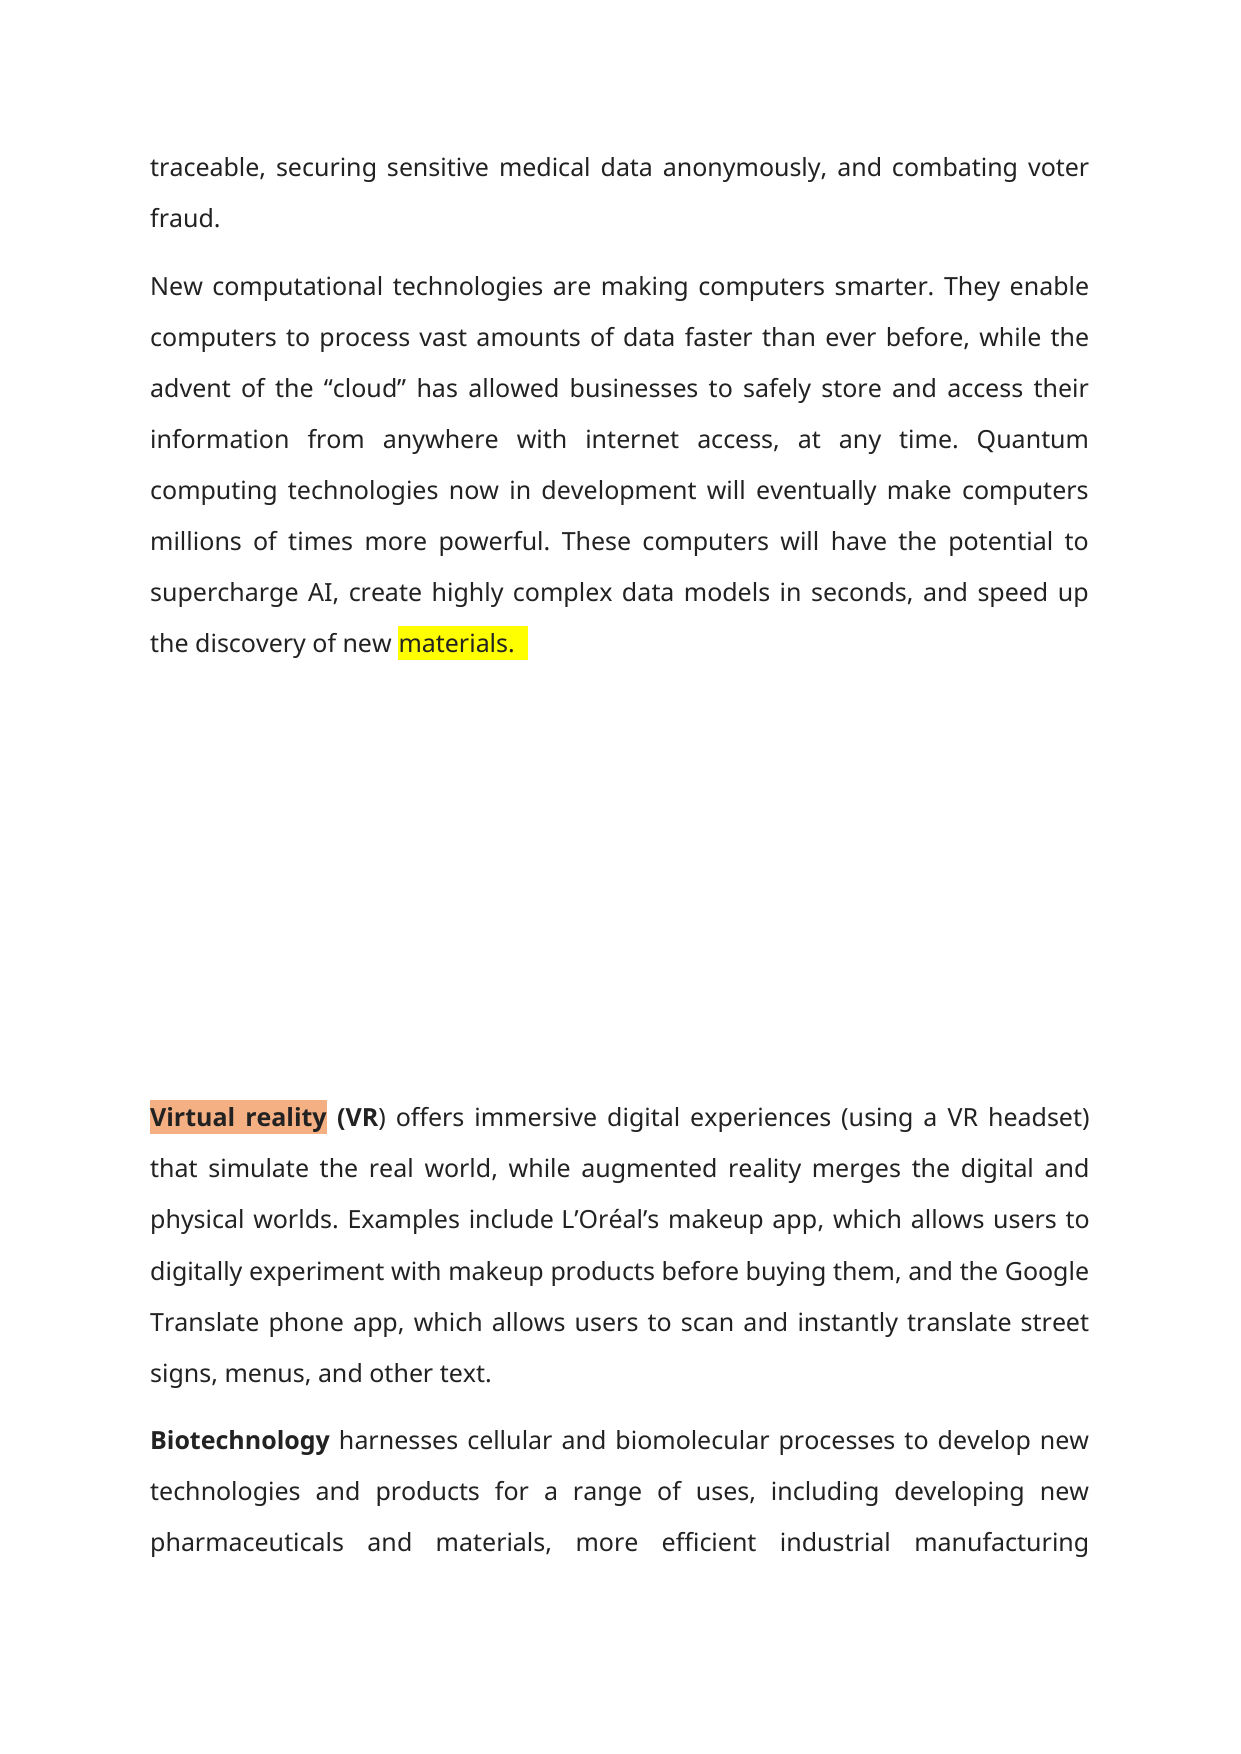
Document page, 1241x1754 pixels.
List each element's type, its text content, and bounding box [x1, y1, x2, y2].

text New computational technologies are making computers smarter. They enable computers to process vast amounts of data faster than ever before, while the advent of the “cloud” has allowed businesses to safely store and access their information from anywhere with internet access, at any time. Quantum computing technologies now in development will eventually make computers millions of times more powerful. These computers will have the potential to supercharge AI, create highly complex data models in seconds, and speed up the discovery of new materials. [150, 269, 1090, 660]
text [150, 150, 1090, 235]
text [150, 1423, 1090, 1559]
text Virtual reality (VR) offers immersive digital experiences (using a VR headset) that simulate the real world, while augmented reality merges the digital and physical worlds. Examples include L’Oréal’s makeup app, which allows users to digitally experiment with makeup products before buying them, and the Google Translate phone app, which allows users to scan and instantly translate street signs, menus, and other text. [150, 1100, 1090, 1389]
